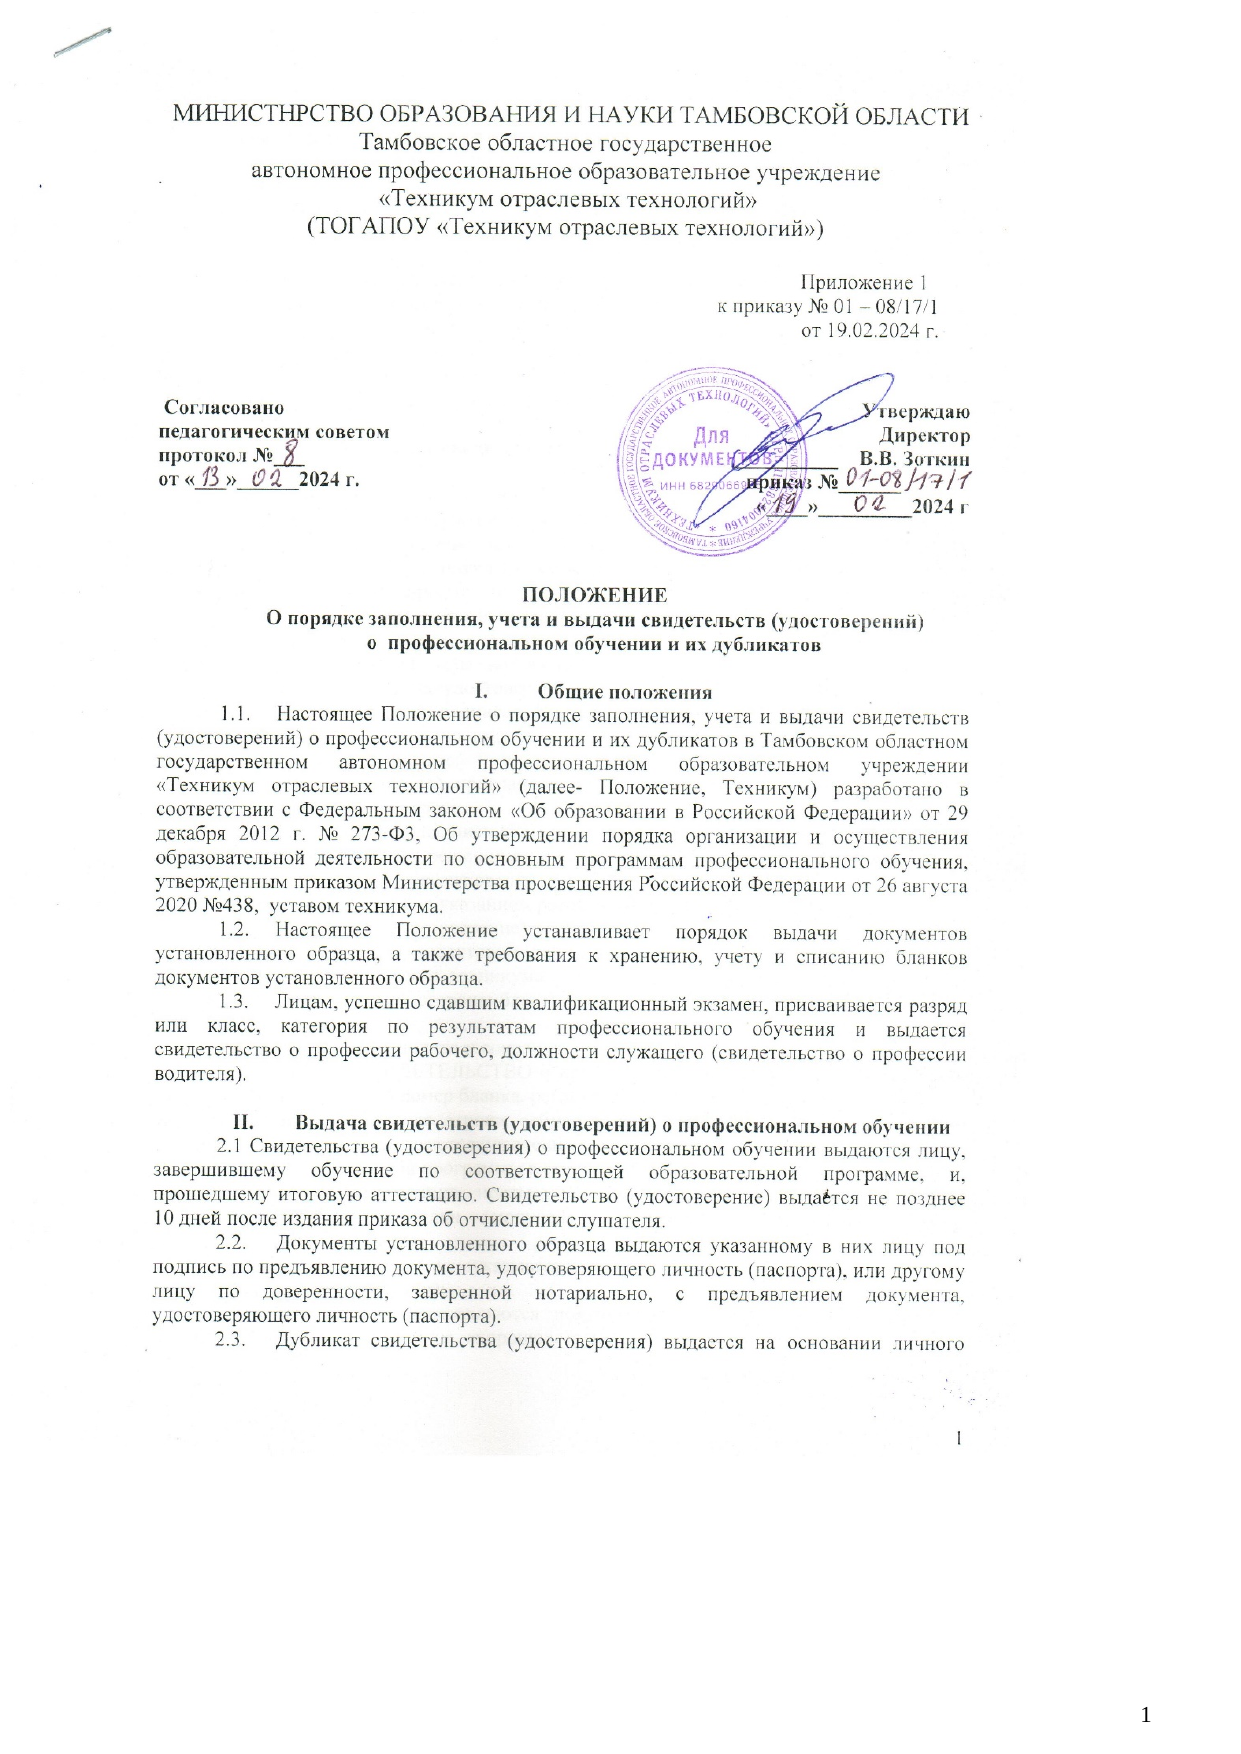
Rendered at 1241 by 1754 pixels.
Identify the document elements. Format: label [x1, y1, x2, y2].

picture [0, 0, 1065, 1754]
